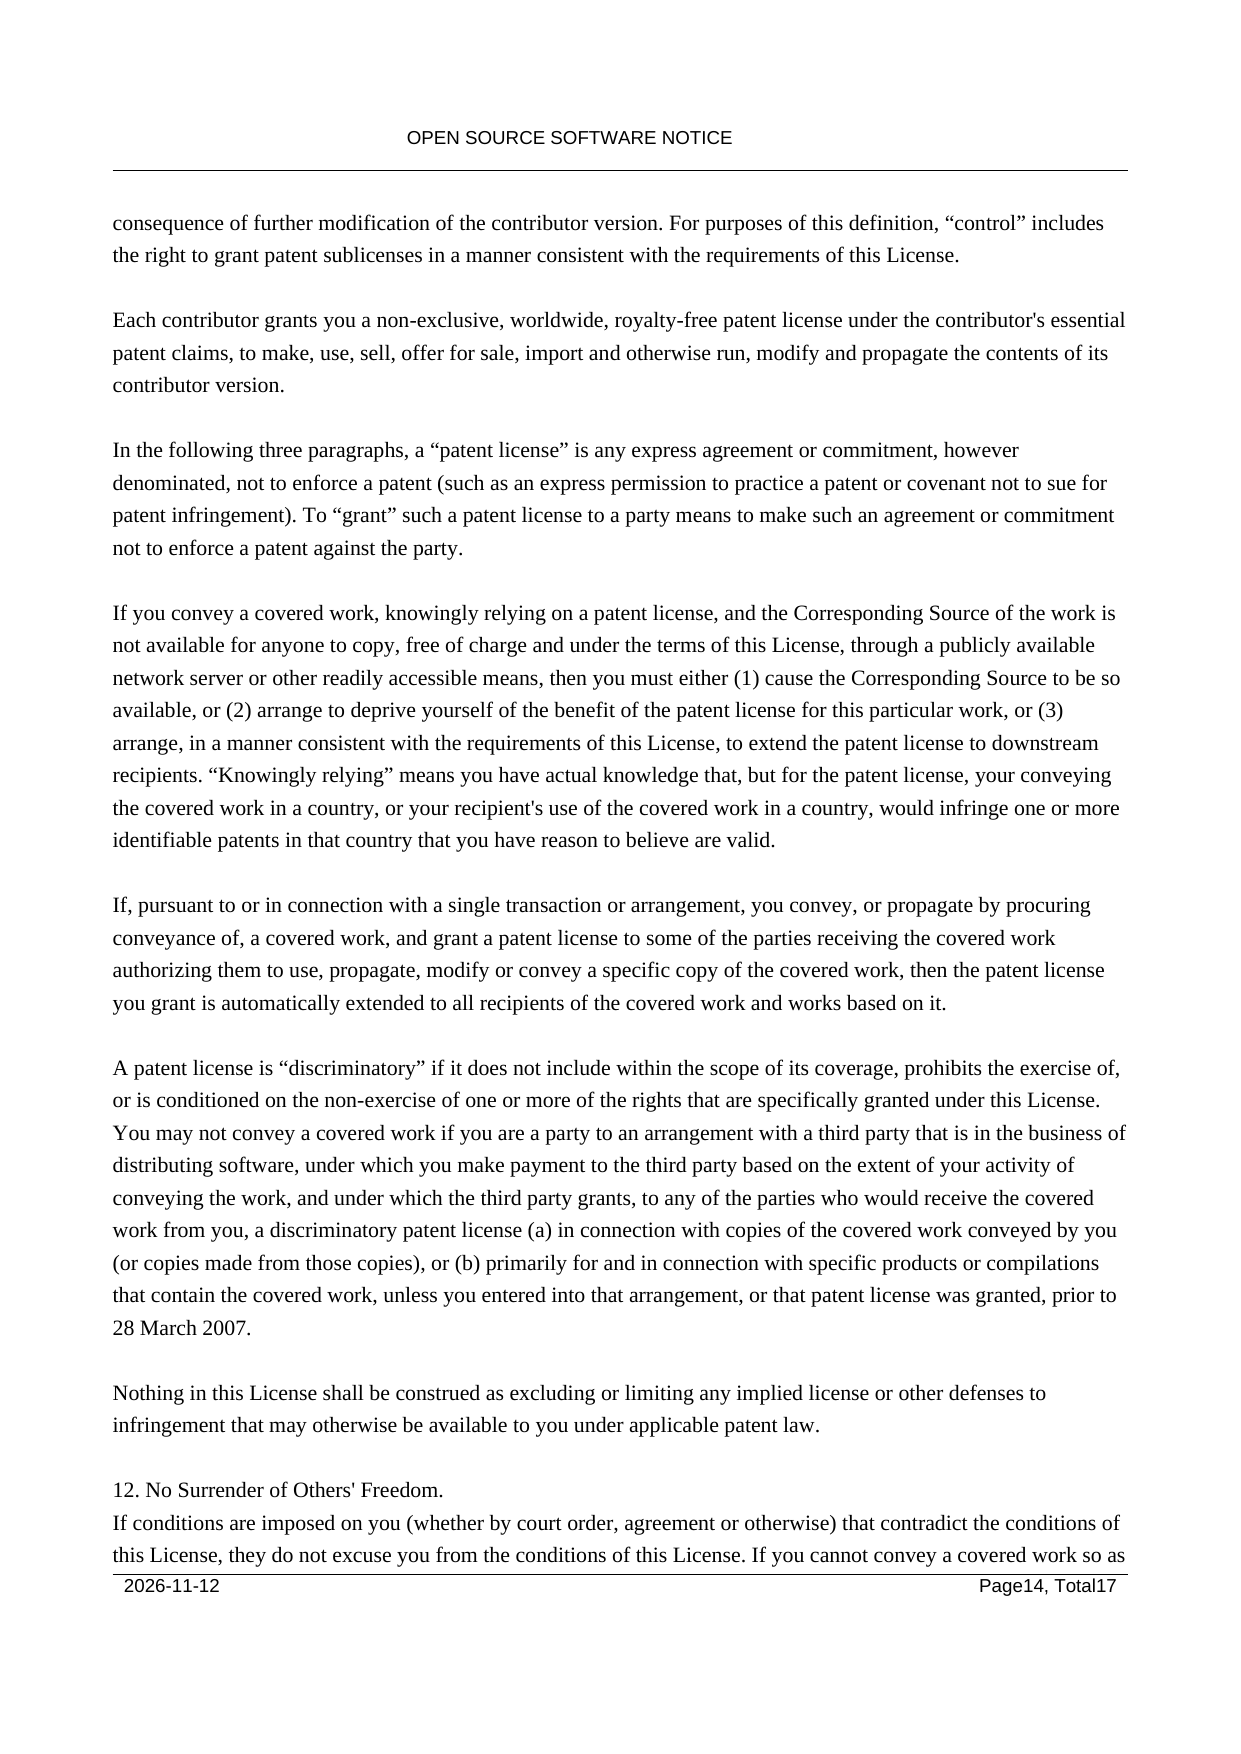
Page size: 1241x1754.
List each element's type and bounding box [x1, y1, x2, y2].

text [112, 206, 1128, 1571]
